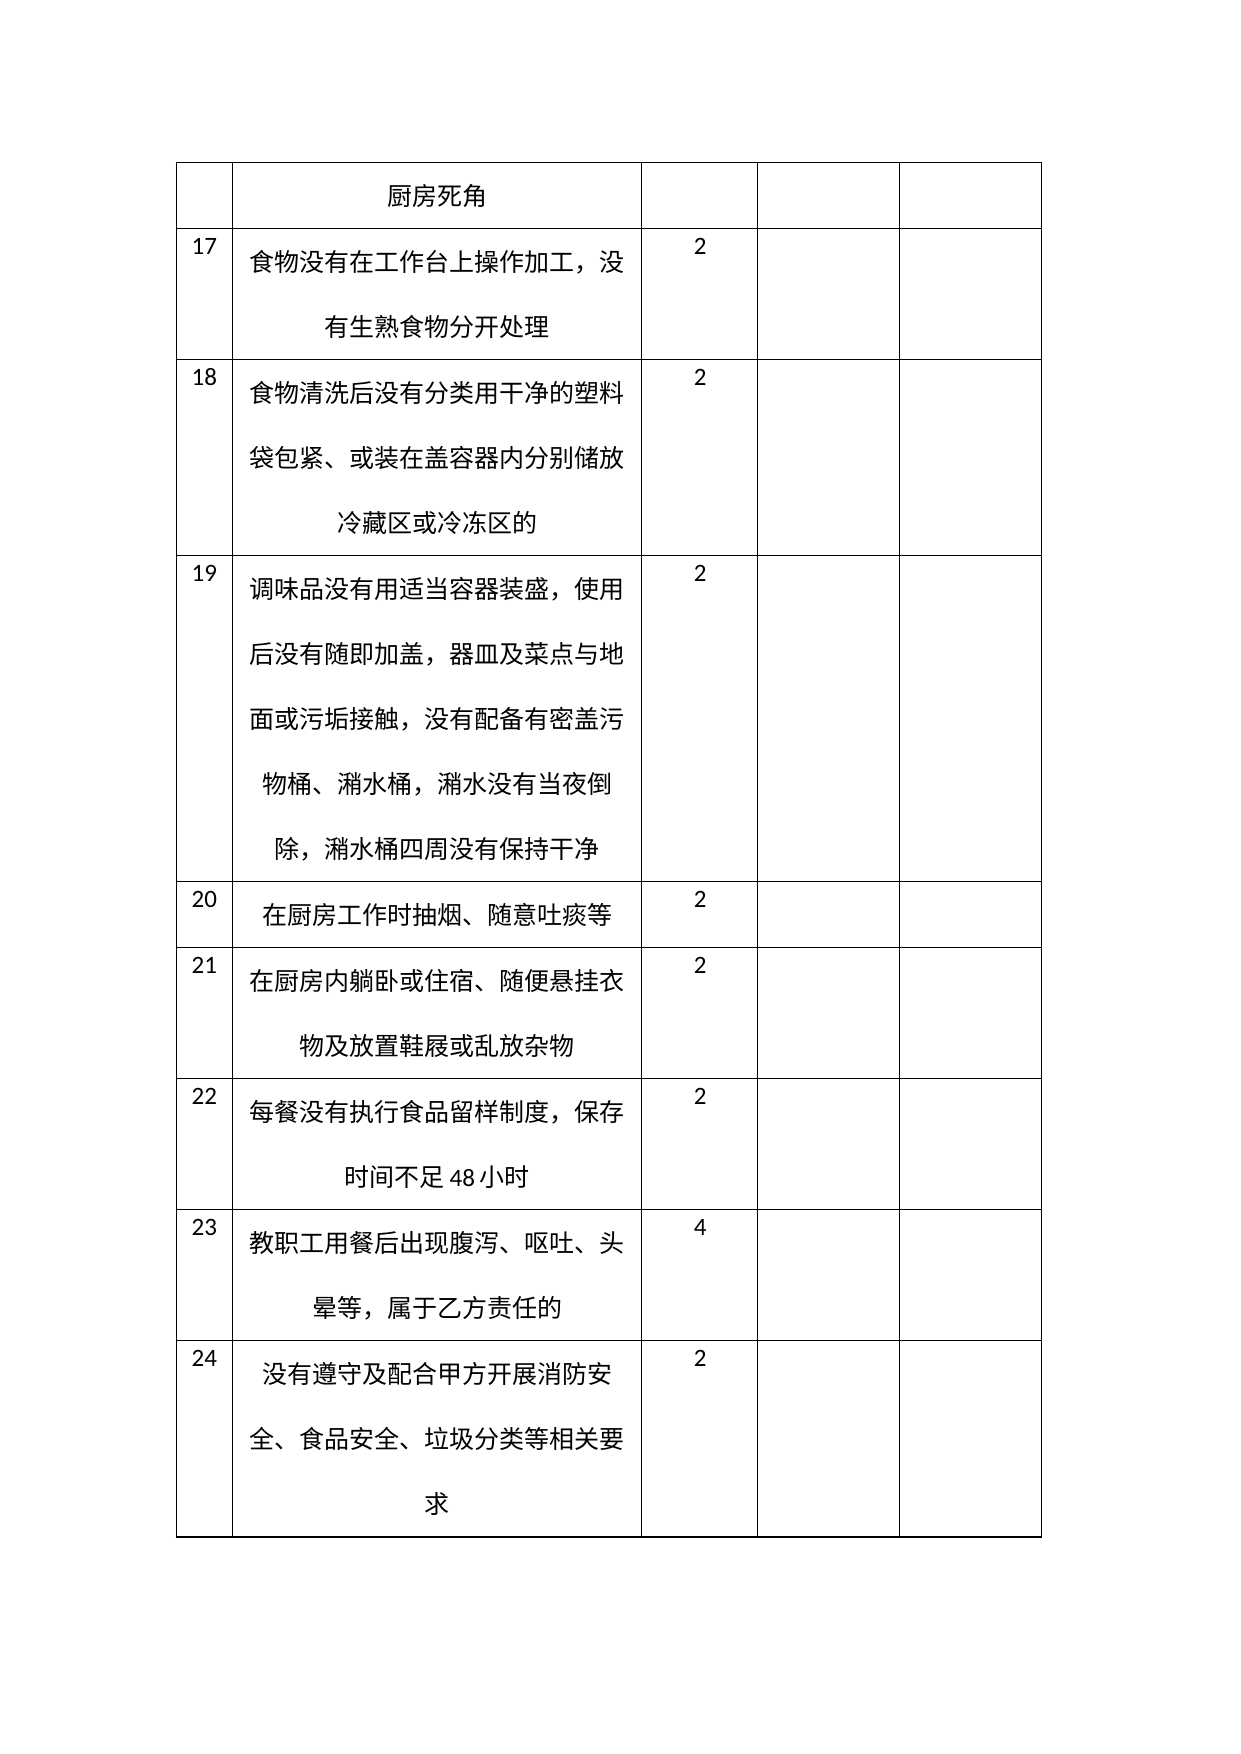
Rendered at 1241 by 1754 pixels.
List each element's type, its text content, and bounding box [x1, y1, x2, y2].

table_cell 在厨房内躺卧或住宿、随便悬挂衣物及放置鞋屐或乱放杂物 [233, 948, 641, 1078]
table_cell 20 [177, 882, 232, 947]
table_cell 17 [177, 229, 232, 359]
table_cell 18 [177, 360, 232, 555]
table_cell 2 [642, 163, 757, 228]
table_cell [900, 163, 1041, 228]
table_cell 2 [642, 556, 757, 881]
table_cell 4 [642, 1210, 757, 1340]
table_cell 食物清洗后没有分类用干净的塑料袋包紧、或装在盖容器内分别储放冷藏区或冷冻区的 [233, 360, 641, 555]
table_cell 24 [177, 1341, 232, 1536]
table_cell 2 [642, 1341, 757, 1536]
table_cell 调味品没有用适当容器装盛，使用后没有随即加盖，器皿及菜点与地面或污垢接触，没有配备有密盖污物桶、潲水桶，潲水没有当夜倒除，潲水桶四周没有保持干净 [233, 556, 641, 881]
table_cell [758, 163, 899, 228]
table_cell [900, 556, 1041, 881]
table_cell [758, 1341, 899, 1536]
table_cell 2 [642, 360, 757, 555]
table_cell 没有清扫工作厨台、橱柜下内侧及厨房死角 [233, 163, 641, 228]
table_cell [900, 1210, 1041, 1340]
table_cell 23 [177, 1210, 232, 1340]
table_cell [758, 948, 899, 1078]
table_cell [758, 229, 899, 359]
table_cell [758, 360, 899, 555]
table_cell [900, 882, 1041, 947]
table_cell 没有遵守及配合甲方开展消防安全、食品安全、垃圾分类等相关要求 [233, 1341, 641, 1536]
table_cell 2 [642, 948, 757, 1078]
table_cell [758, 882, 899, 947]
table_cell 2 [642, 882, 757, 947]
table_cell 19 [177, 556, 232, 881]
table_cell [758, 1210, 899, 1340]
table_cell [758, 556, 899, 881]
table_cell 食物没有在工作台上操作加工，没有生熟食物分开处理 [233, 229, 641, 359]
table_cell 在厨房工作时抽烟、随意吐痰等 [233, 882, 641, 947]
table_cell [900, 1341, 1041, 1536]
table_cell 21 [177, 948, 232, 1078]
table_cell [900, 1079, 1041, 1209]
table_cell [758, 1079, 899, 1209]
table_cell 22 [177, 1079, 232, 1209]
table_cell 每餐没有执行食品留样制度，保存时间不足48小时 [233, 1079, 641, 1209]
table_cell 16 [177, 163, 232, 228]
table_cell [900, 948, 1041, 1078]
table_cell [900, 360, 1041, 555]
table_cell 2 [642, 1079, 757, 1209]
table_cell 教职工用餐后出现腹泻、呕吐、头晕等，属于乙方责任的 [233, 1210, 641, 1340]
table_cell 2 [642, 229, 757, 359]
table_cell [900, 229, 1041, 359]
